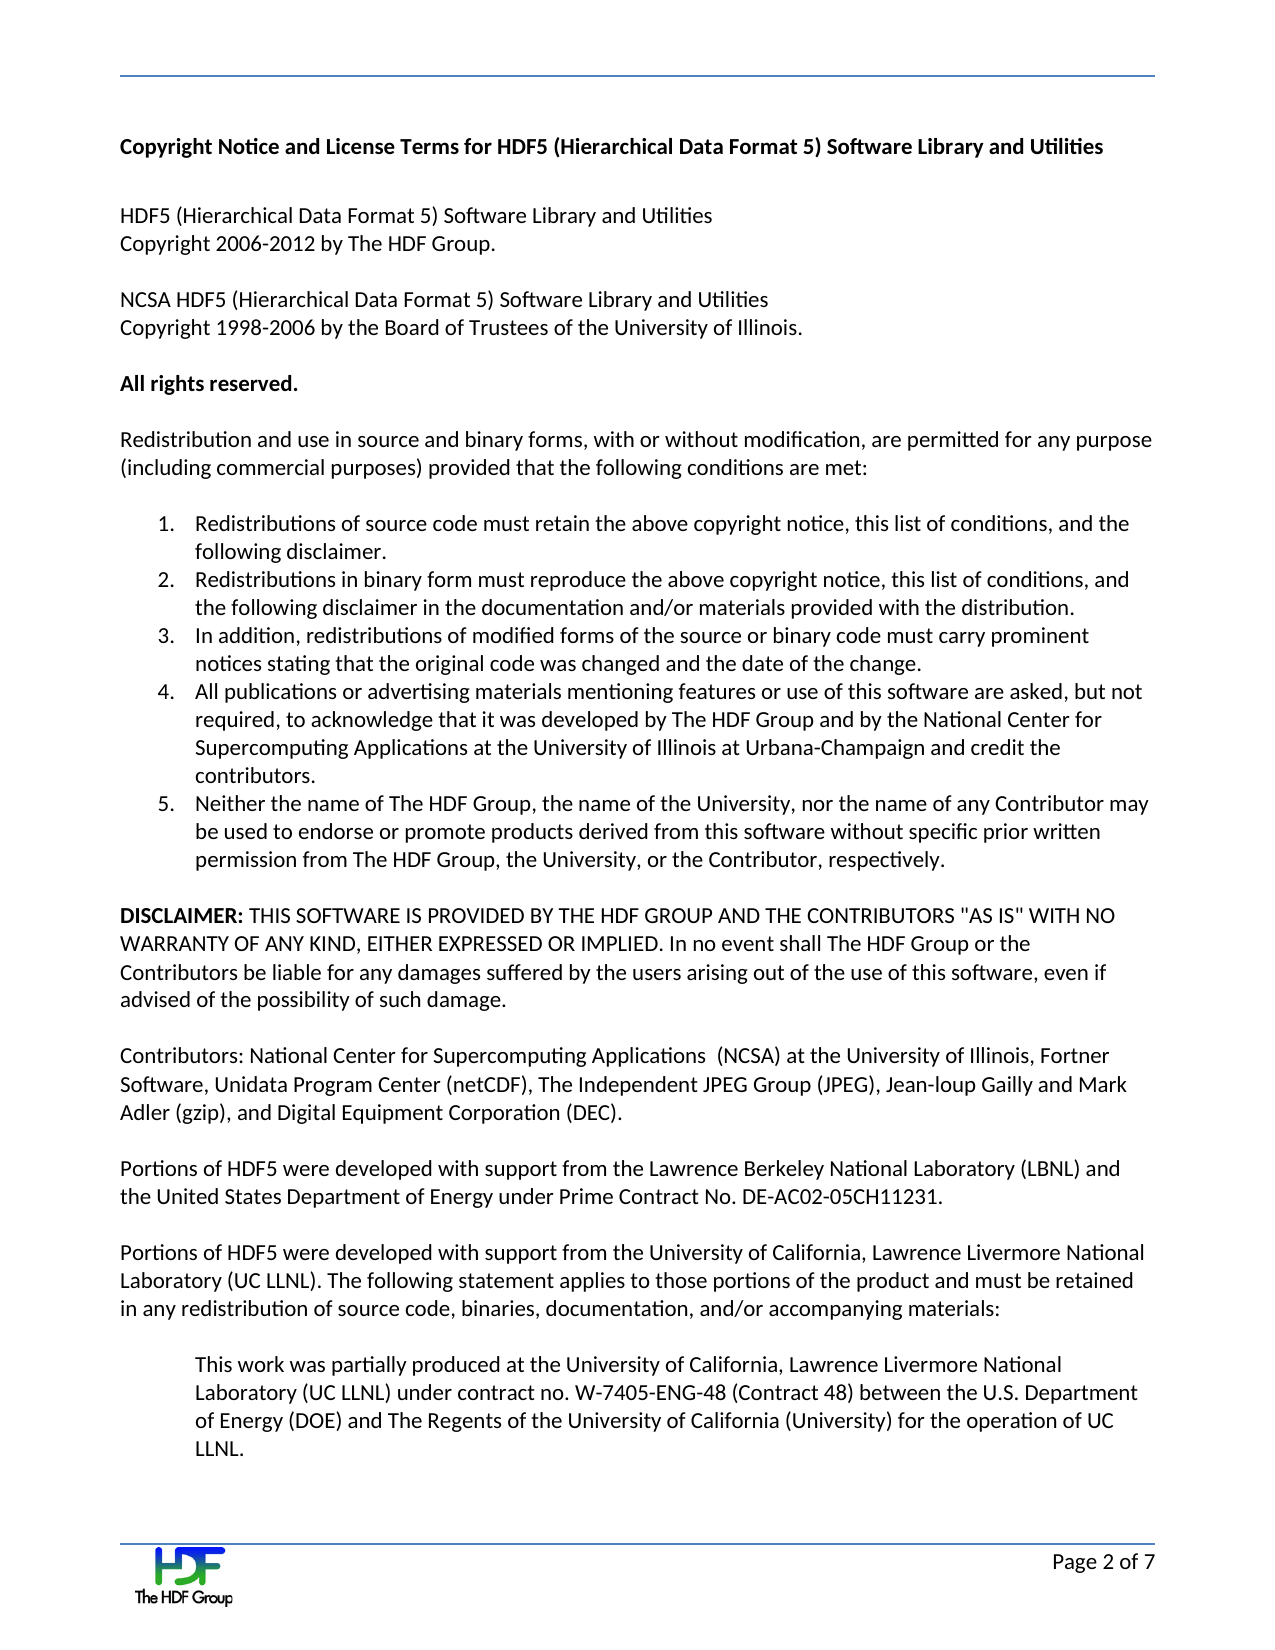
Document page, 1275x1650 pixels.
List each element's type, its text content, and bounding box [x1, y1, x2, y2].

text HDF5 (Hierarchical Data Format 5) Software Library and Utilities [120, 201, 1155, 229]
text Contributors: National Center for Supercomputing Applications (NCSA) at the University of Illinois, Fortner Software, Unidata Program Center (netCDF), The Independent JPEG Group (JPEG), Jean-loup Gailly and Mark Adler (gzip), and Digital Equipment Corporation (DEC). [120, 1042, 1155, 1126]
text Portions of HDF5 were developed with support from the Lawrence Berkeley National Laboratory (LBNL) and the United States Department of Energy under Prime Contract No. DE-AC02-05CH11231. [120, 1154, 1155, 1210]
text Copyright 1998-2006 by the Board of Trustees of the University of Illinois. [120, 313, 1155, 341]
list In addition, redistributions of modified forms of the source or binary code must carry prominent notices stating that the original code was changed and the date of the change. [157, 621, 1155, 677]
text All rights reserved. [120, 369, 1155, 397]
subtitle Copyright Notice and License Terms for HDF5 (Hierarchical Data Format 5) Software Library and Utilities [120, 132, 1155, 161]
list All publications or advertising materials mentioning features or use of this software are asked, but not required, to acknowledge that it was developed by The HDF Group and by the National Center for Supercomputing Applications at the University of Illinois at Urbana-Champaign and credit the contributors. [157, 677, 1155, 789]
list Neither the name of The HDF Group, the name of the University, nor the name of any Contributor may be used to endorse or promote products derived from this software without specific prior written permission from The HDF Group, the University, or the Contributor, respectively. [157, 789, 1155, 873]
list Redistributions of source code must retain the above copyright notice, this list of conditions, and the following disclaimer. [157, 509, 1155, 565]
text NCSA HDF5 (Hierarchical Data Format 5) Software Library and Utilities [120, 285, 1155, 313]
picture [135, 1547, 233, 1607]
text This work was partially produced at the University of California, Lawrence Livermore National Laboratory (UC LLNL) under contract no. W-7405-ENG-48 (Contract 48) between the U.S. Department of Energy (DOE) and The Regents of the University of California (University) for the operation of UC LLNL. [195, 1350, 1155, 1462]
list Redistributions in binary form must reproduce the above copyright notice, this list of conditions, and the following disclaimer in the documentation and/or materials provided with the distribution. [157, 565, 1155, 621]
text DISCLAIMER: THIS SOFTWARE IS PROVIDED BY THE HDF GROUP AND THE CONTRIBUTORS "AS IS" WITH NO WARRANTY OF ANY KIND, EITHER EXPRESSED OR IMPLIED. In no event shall The HDF Group or the Contributors be liable for any damages suffered by the users arising out of the use of this software, even if advised of the possibility of such damage. [120, 902, 1155, 1014]
text Redistribution and use in source and binary forms, with or without modification, are permitted for any purpose (including commercial purposes) provided that the following conditions are met: [120, 425, 1155, 481]
text Portions of HDF5 were developed with support from the University of California, Lawrence Livermore National Laboratory (UC LLNL). The following statement applies to those portions of the product and must be retained in any redistribution of source code, binaries, documentation, and/or accompanying materials: [120, 1238, 1155, 1322]
text Copyright 2006-2012 by The HDF Group. [120, 229, 1155, 257]
